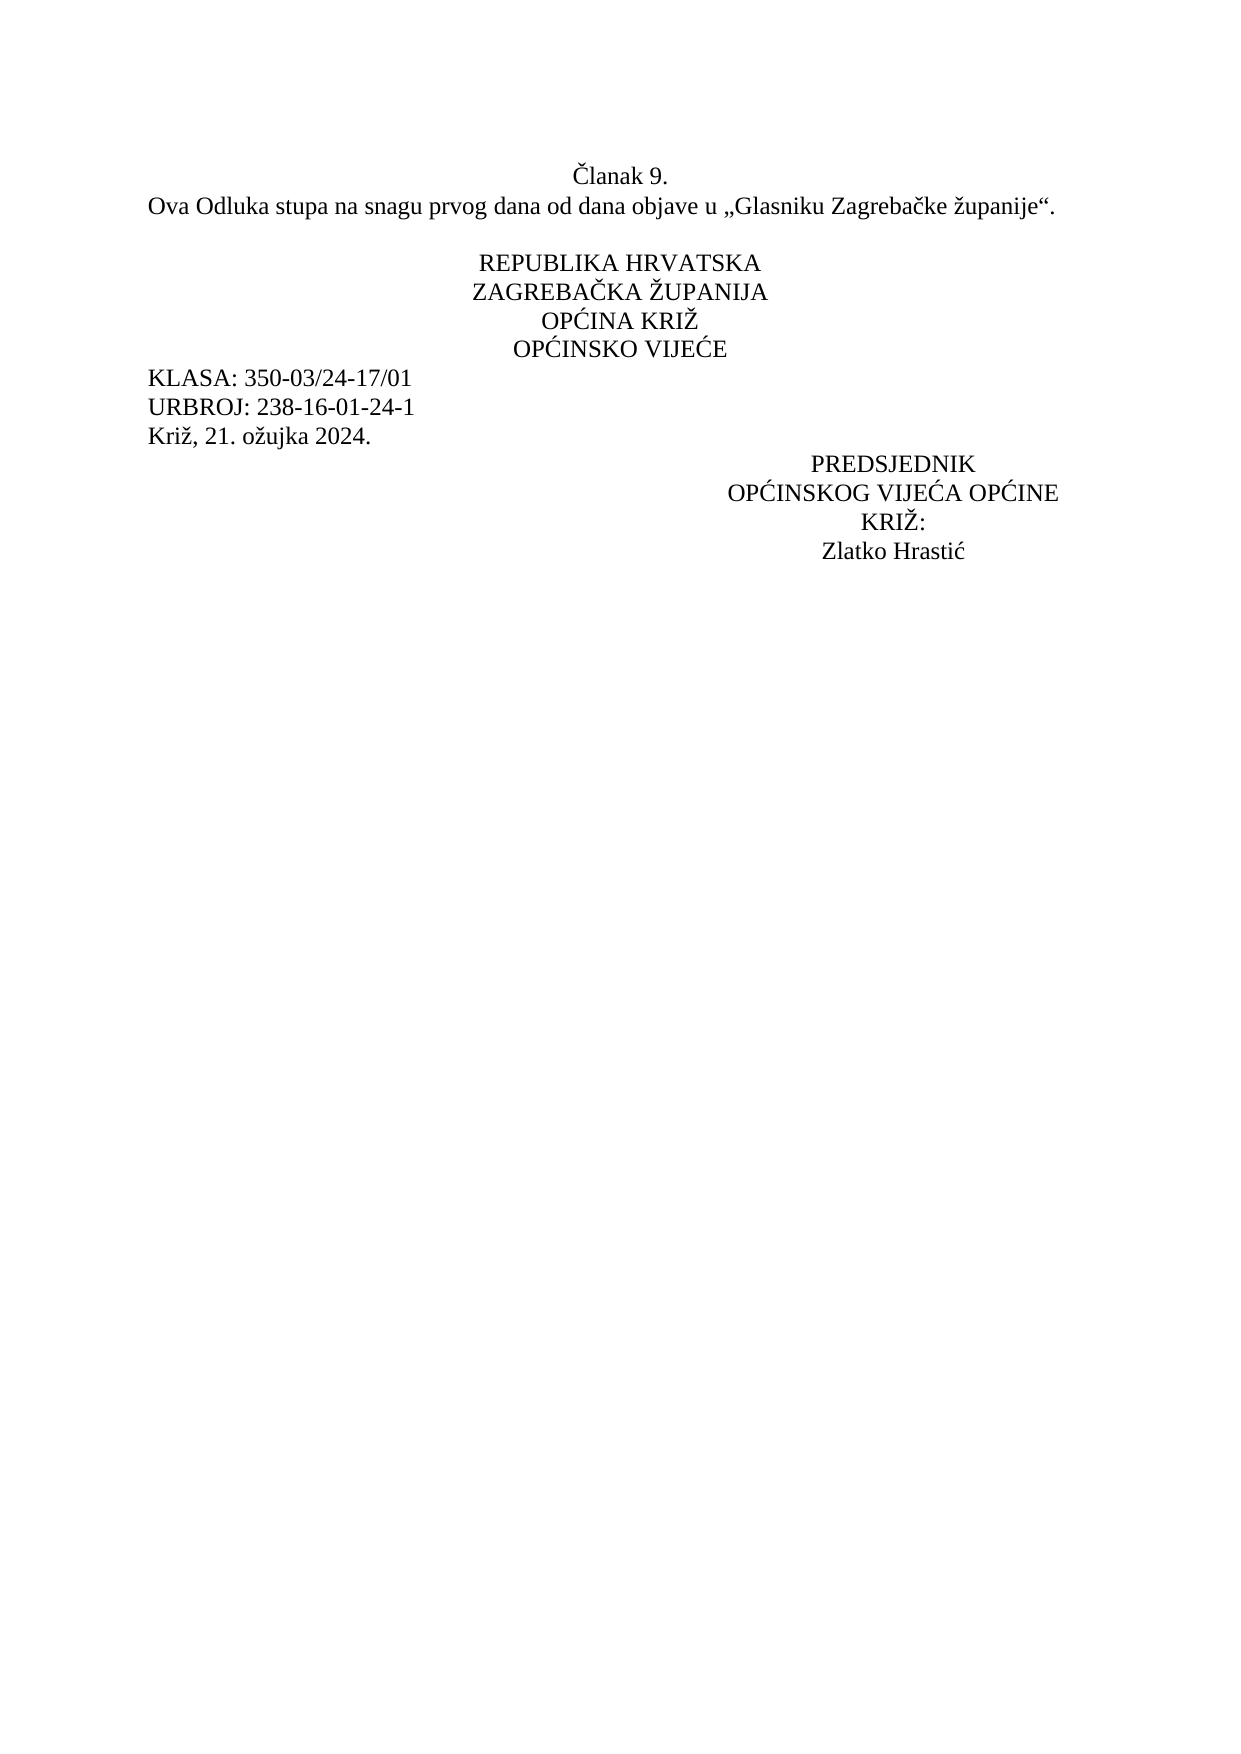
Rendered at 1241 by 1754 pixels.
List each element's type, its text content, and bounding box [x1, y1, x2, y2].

text Križ, 21. ožujka 2024. [148, 421, 1092, 449]
text OPĆINSKOG VIJEĆA OPĆINE KRIŽ: [694, 478, 1092, 536]
text OPĆINSKO VIJEĆE [148, 334, 1092, 363]
text OPĆINA KRIŽ [148, 306, 1092, 334]
text Članak 9. [148, 161, 1092, 190]
text URBROJ: 238-16-01-24-1 [148, 392, 1092, 421]
text REPUBLIKA HRVATSKA [148, 248, 1092, 277]
text ZAGREBAČKA ŽUPANIJA [148, 277, 1092, 306]
text Ova Odluka stupa na snagu prvog dana od dana objave u „Glasniku Zagrebačke županije“. [148, 190, 1092, 219]
text KLASA: 350-03/24-17/01 [148, 363, 1092, 392]
text Zlatko Hrastić [694, 536, 1092, 564]
text PREDSJEDNIK [694, 449, 1092, 478]
